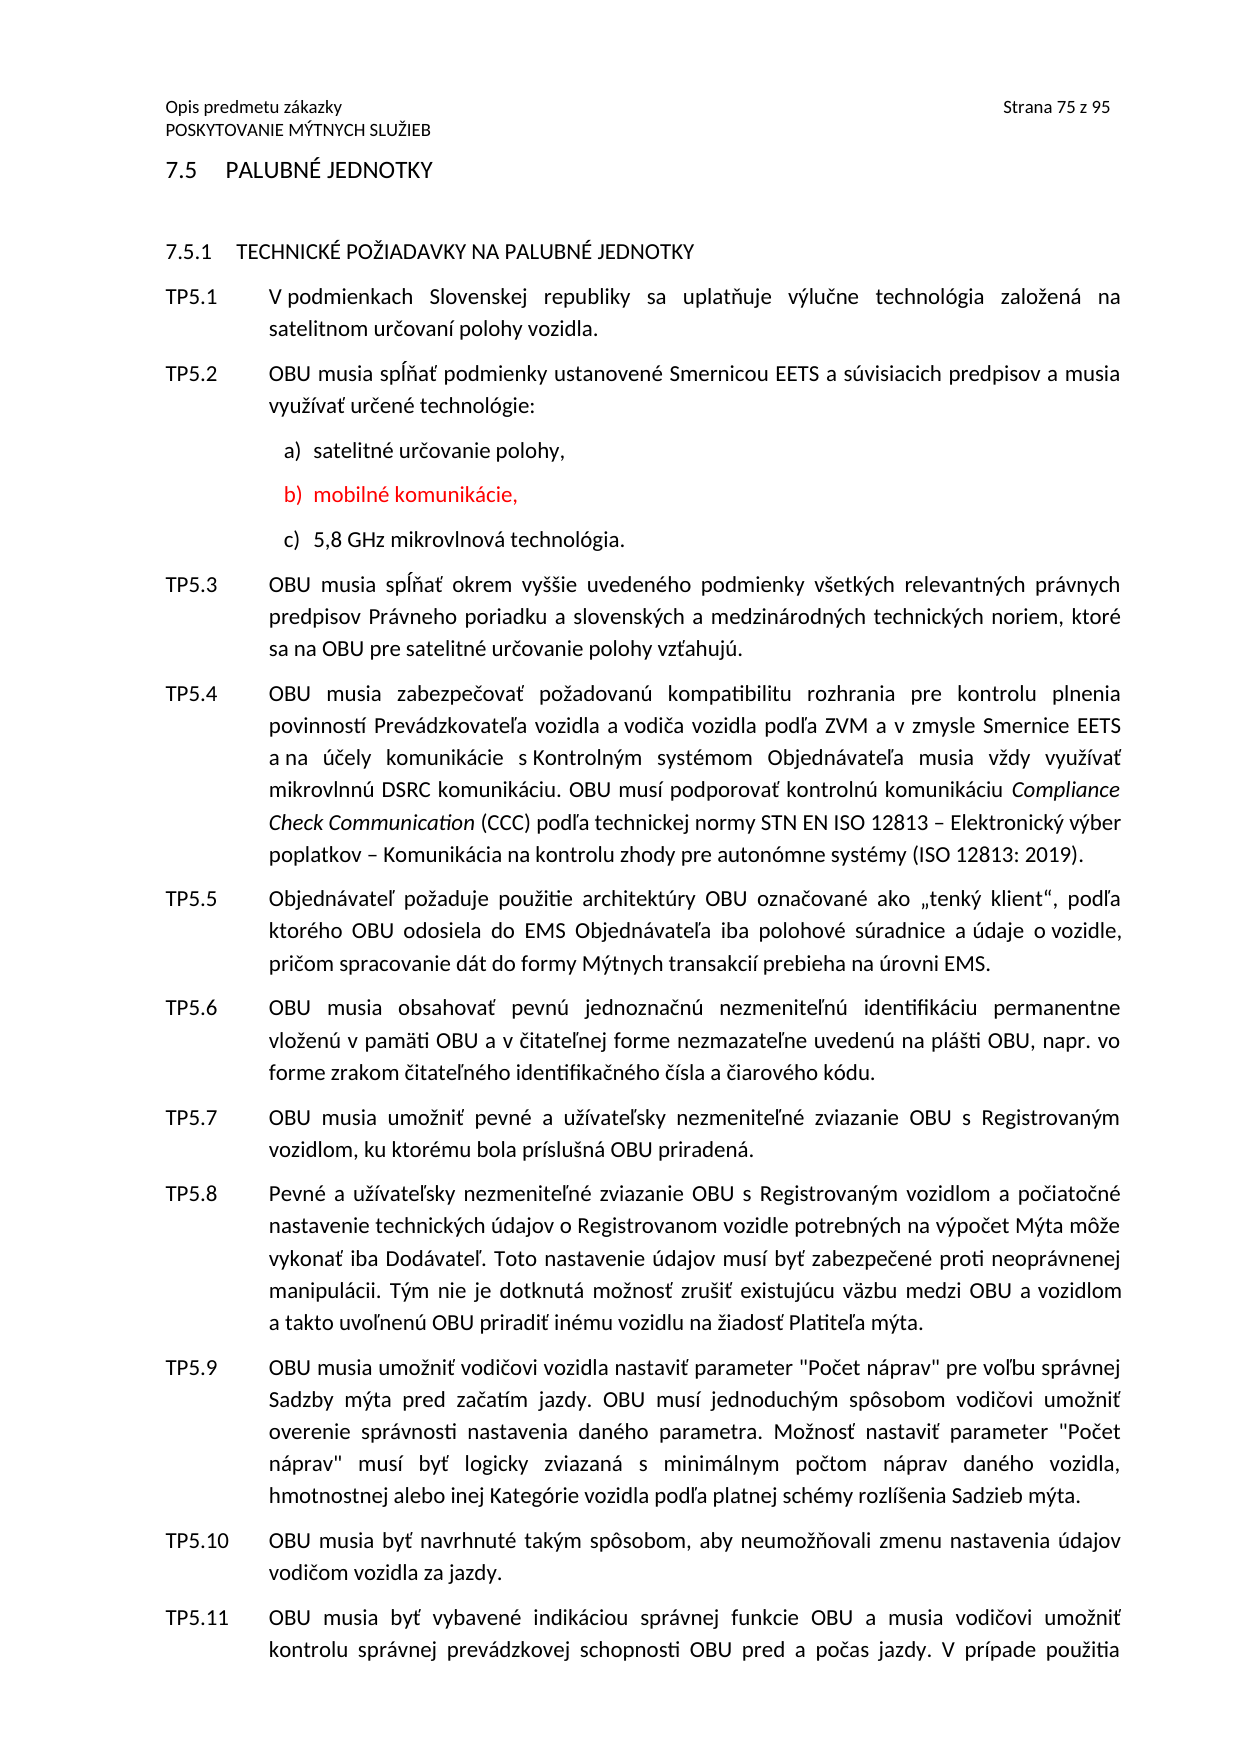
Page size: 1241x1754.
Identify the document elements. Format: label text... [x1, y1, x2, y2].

list 5,8 GHz mikrovlnová technológia. [283, 525, 1122, 553]
list Pevné a užívateľsky nezmeniteľné zviazanie OBU s Registrovaným vozidlom a počiatočné nastavenie technických údajov o Registrovanom vozidle potrebných na výpočet Mýta môže vykonať iba Dodávateľ. Toto nastavenie údajov musí byť zabezpečené proti neoprávnenej manipulácii. Tým nie je dotknutá možnosť zrušiť existujúcu väzbu medzi OBU a vozidlom a takto uvoľnenú OBU priradiť inému vozidlu na žiadosť Platiteľa mýta. [165, 1179, 1122, 1336]
list OBU musia umožniť vodičovi vozidla nastaviť parameter "Počet náprav" pre voľbu správnej Sadzby mýta pred začatím jazdy. OBU musí jednoduchým spôsobom vodičovi umožniť overenie správnosti nastavenia daného parametra. Možnosť nastaviť parameter "Počet náprav" musí byť logicky zviazaná s minimálnym počtom náprav daného vozidla, hmotnostnej alebo inej Kategórie vozidla podľa platnej schémy rozlíšenia Sadzieb mýta. [165, 1353, 1122, 1510]
list OBU musia zabezpečovať požadovanú kompatibilitu rozhrania pre kontrolu plnenia povinností Prevádzkovateľa vozidla a vodiča vozidla podľa ZVM a v zmysle Smernice EETS a na účely komunikácie s Kontrolným systémom Objednávateľa musia vždy využívať mikrovlnnú DSRC komunikáciu. OBU musí podporovať kontrolnú komunikáciu Compliance Check Communication (CCC) podľa technickej normy STN EN ISO 12813 – Elektronický výber poplatkov – Komunikácia na kontrolu zhody pre autonómne systémy (ISO 12813: 2019). [165, 679, 1122, 868]
list OBU musia obsahovať pevnú jednoznačnú nezmeniteľnú identifikáciu permanentne vloženú v pamäti OBU a v čitateľnej forme nezmazateľne uvedenú na plášti OBU, napr. vo forme zrakom čitateľného identifikačného čísla a čiarového kódu. [165, 993, 1122, 1086]
list OBU musia spĺňať okrem vyššie uvedeného podmienky všetkých relevantných právnych predpisov Právneho poriadku a slovenských a medzinárodných technických noriem, ktoré sa na OBU pre satelitné určovanie polohy vzťahujú. [165, 570, 1122, 662]
list V podmienkach Slovenskej republiky sa uplatňuje výlučne technológia založená na satelitnom určovaní polohy vozidla. [165, 282, 1122, 342]
list satelitné určovanie polohy, [283, 436, 1122, 464]
list mobilné komunikácie, [283, 480, 1122, 508]
subtitle Palubné jednotky [165, 154, 1122, 184]
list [165, 1603, 1122, 1663]
list OBU musia spĺňať podmienky ustanovené Smernicou EETS a súvisiacich predpisov a musia využívať určené technológie: [165, 359, 1122, 419]
list Objednávateľ požaduje použitie architektúry OBU označované ako „tenký klient“, podľa ktorého OBU odosiela do EMS Objednávateľa iba polohové súradnice a údaje o vozidle, pričom spracovanie dát do formy Mýtnych transakcií prebieha na úrovni EMS. [165, 884, 1122, 977]
list OBU musia byť navrhnuté takým spôsobom, aby neumožňovali zmenu nastavenia údajov vodičom vozidla za jazdy. [165, 1526, 1122, 1587]
list OBU musia umožniť pevné a užívateľsky nezmeniteľné zviazanie OBU s Registrovaným vozidlom, ku ktorému bola príslušná OBU priradená. [165, 1103, 1122, 1163]
subtitle Technické požiadavky na Palubné jednotky [165, 237, 1122, 265]
